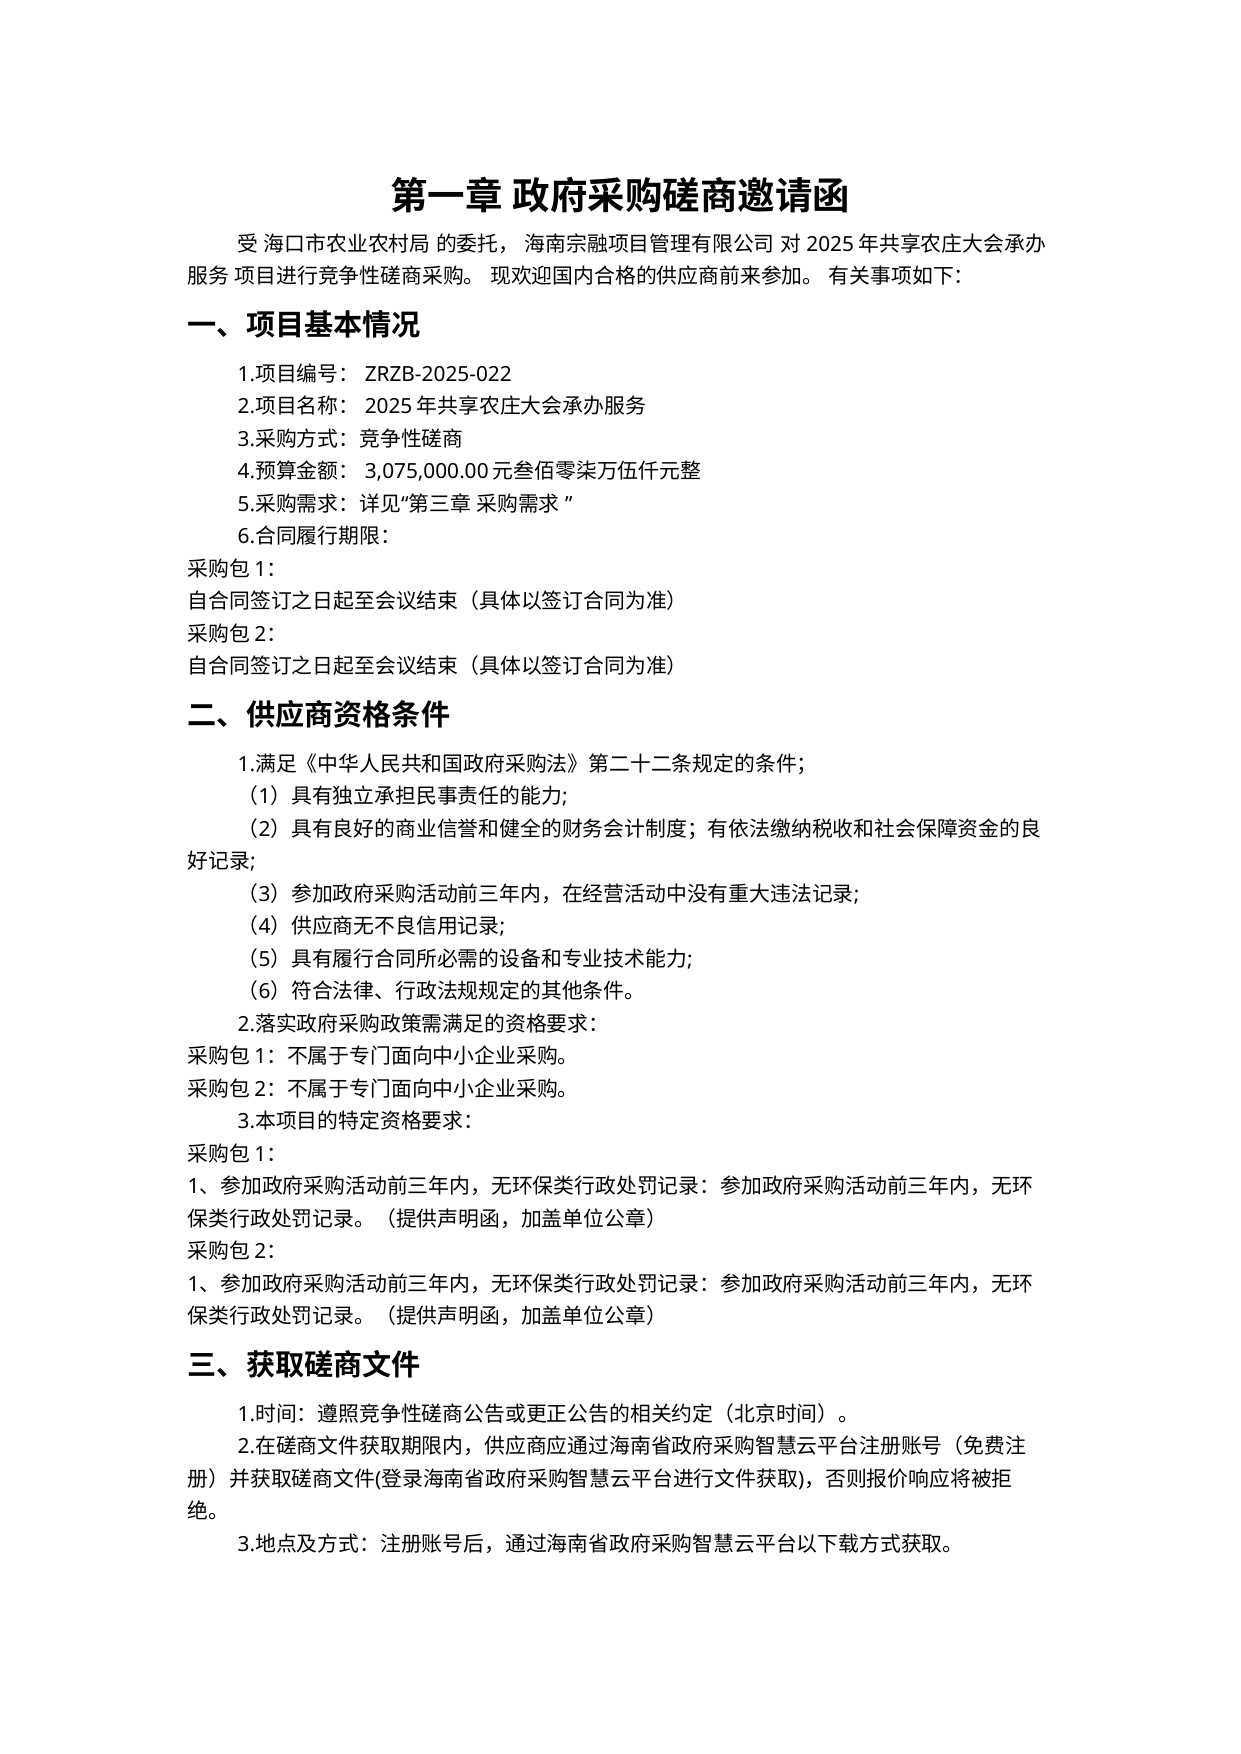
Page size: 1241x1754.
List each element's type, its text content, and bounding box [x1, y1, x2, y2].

text 受 海口市农业农村局 的委托， 海南宗融项目管理有限公司 对 2025年共享农庄大会承办服务 项目进行竞争性磋商采购。 现欢迎国内合格的供应商前来参加。 有关事项如下： [187, 227, 1053, 292]
text 采购包2： [187, 1234, 1053, 1267]
text 采购包1：不属于专门面向中小企业采购。 [187, 1039, 1053, 1072]
text 采购包1： [187, 552, 1053, 584]
text 2.落实政府采购政策需满足的资格要求： [187, 1007, 1053, 1039]
text 1.满足《中华人民共和国政府采购法》第二十二条规定的条件； [187, 747, 1053, 779]
text （4）供应商无不良信用记录; [187, 909, 1053, 942]
text 1.时间：遵照竞争性磋商公告或更正公告的相关约定（北京时间）。 [187, 1397, 1053, 1429]
text （3）参加政府采购活动前三年内，在经营活动中没有重大违法记录; [187, 877, 1053, 909]
text （5）具有履行合同所必需的设备和专业技术能力; [187, 942, 1053, 974]
text （2）具有良好的商业信誉和健全的财务会计制度；有依法缴纳税收和社会保障资金的良好记录; [187, 812, 1053, 877]
text 采购包2： [187, 617, 1053, 649]
text 1、参加政府采购活动前三年内，无环保类行政处罚记录：参加政府采购活动前三年内，无环保类行政处罚记录。（提供声明函，加盖单位公章） [187, 1169, 1053, 1234]
text 采购包2：不属于专门面向中小企业采购。 [187, 1072, 1053, 1104]
text （1）具有独立承担民事责任的能力; [187, 779, 1053, 812]
text 1.项目编号： ZRZB-2025-022 [187, 357, 1053, 389]
text 3.地点及方式：注册账号后，通过海南省政府采购智慧云平台以下载方式获取。 [187, 1527, 1053, 1559]
text 二、供应商资格条件 [187, 682, 1053, 747]
text （6）符合法律、行政法规规定的其他条件。 [187, 974, 1053, 1007]
text 2.在磋商文件获取期限内，供应商应通过海南省政府采购智慧云平台注册账号（免费注册）并获取磋商文件(登录海南省政府采购智慧云平台进行文件获取)，否则报价响应将被拒绝。 [187, 1429, 1053, 1527]
text 第一章 政府采购磋商邀请函 [187, 162, 1053, 227]
text 采购包1： [187, 1137, 1053, 1169]
text 3.采购方式：竞争性磋商 [187, 422, 1053, 454]
text 自合同签订之日起至会议结束（具体以签订合同为准） [187, 649, 1053, 682]
text 5.采购需求：详见“第三章 采购需求 ” [187, 487, 1053, 519]
text 6.合同履行期限： [187, 519, 1053, 552]
text 自合同签订之日起至会议结束（具体以签订合同为准） [187, 584, 1053, 617]
text 4.预算金额： 3,075,000.00元叁佰零柒万伍仟元整 [187, 454, 1053, 487]
text 一、项目基本情况 [187, 292, 1053, 357]
text 3.本项目的特定资格要求： [187, 1104, 1053, 1137]
text 2.项目名称： 2025年共享农庄大会承办服务 [187, 389, 1053, 422]
text 三、获取磋商文件 [187, 1332, 1053, 1397]
text 1、参加政府采购活动前三年内，无环保类行政处罚记录：参加政府采购活动前三年内，无环保类行政处罚记录。（提供声明函，加盖单位公章） [187, 1267, 1053, 1332]
